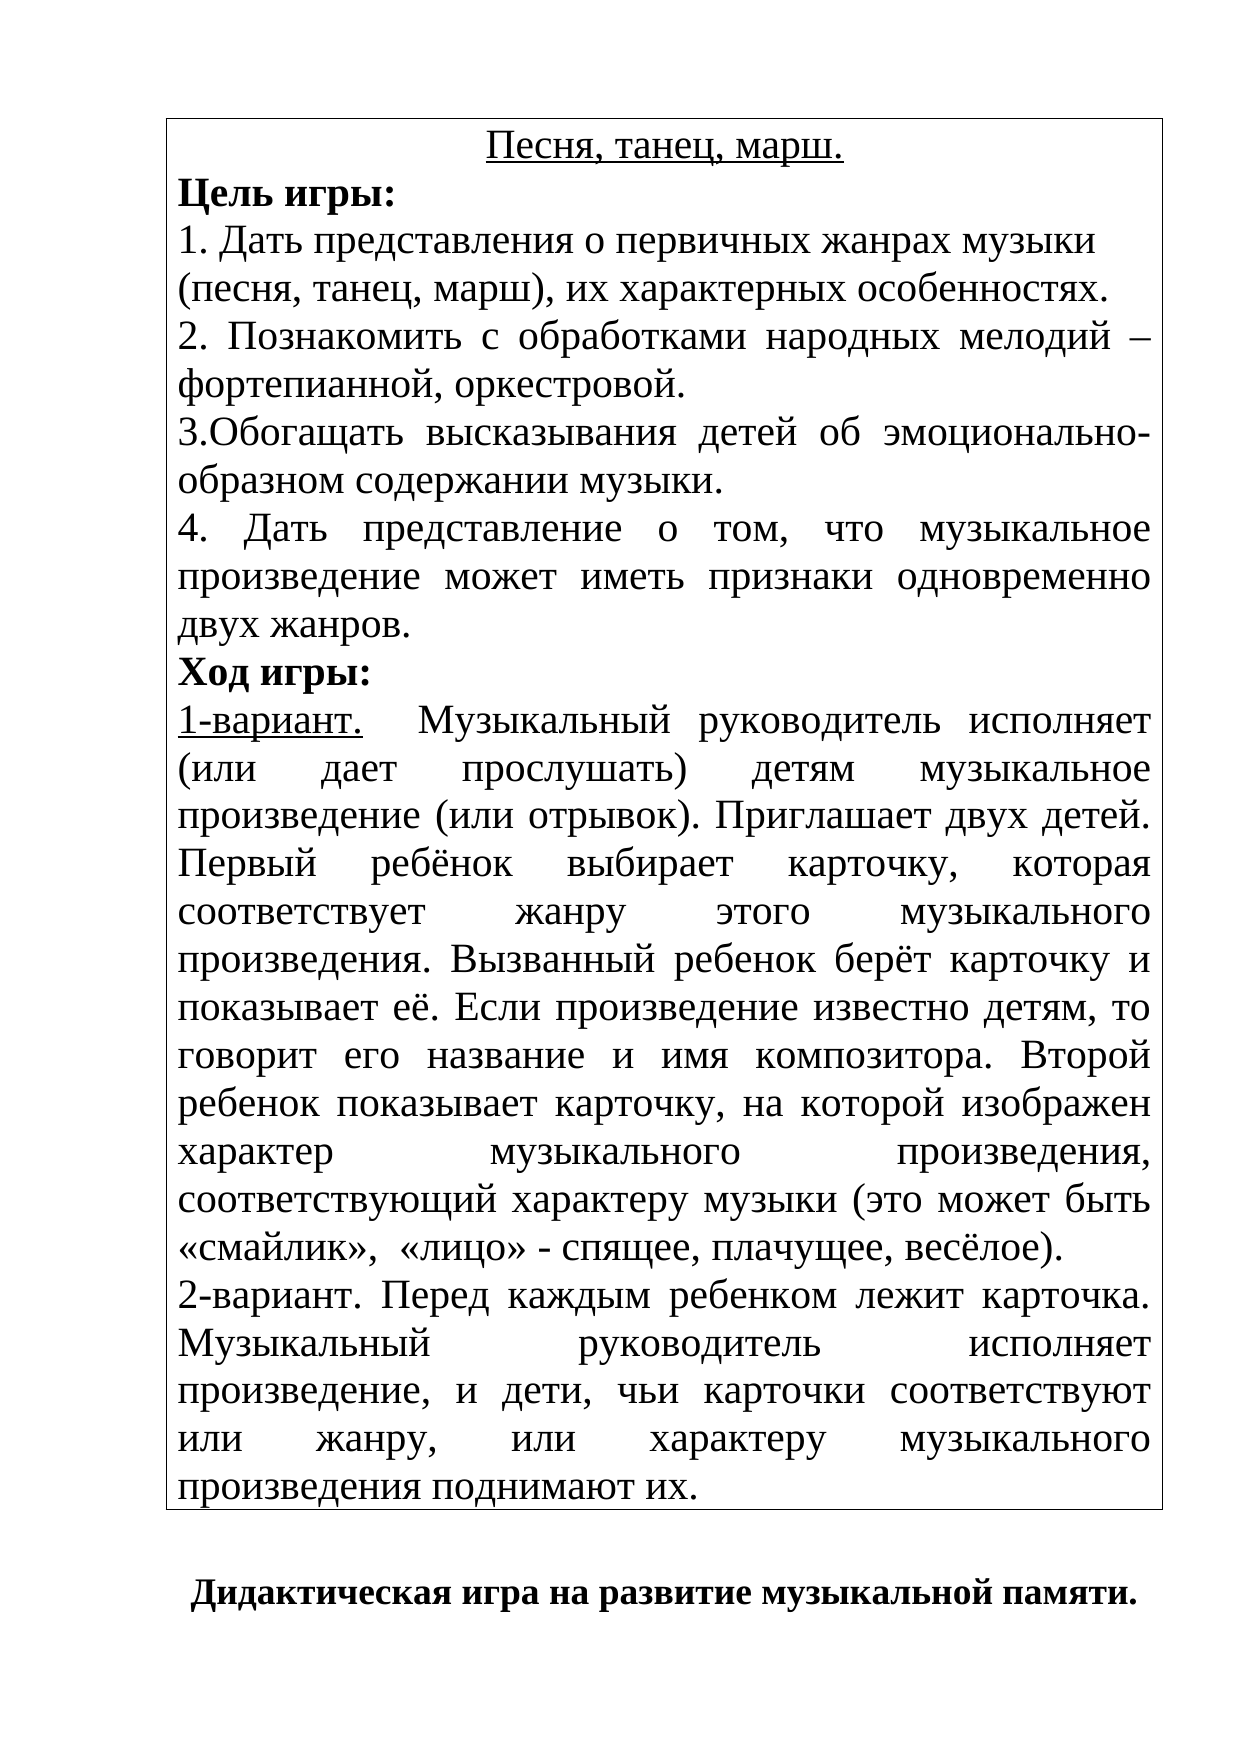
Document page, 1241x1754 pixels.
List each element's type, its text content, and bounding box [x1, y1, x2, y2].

table_header Песня, танец, марш. Цель игры: 1. Дать представления о первичных жанрах музыки (песня, танец, марш), их характерных особенностях. 2. Познакомить с обработками народных мелодий – фортепианной, оркестровой. 3.Обогащать высказывания детей об эмоционально-образном содержании музыки. 4. Дать представление о том, что музыкальное произведение может иметь признаки одновременно двух жанров. Ход игры: 1-вариант. Музыкальный руководитель исполняет (или дает прослушать) детям музыкальное произведение (или отрывок). Приглашает двух детей. Первый ребёнок выбирает карточку, которая соответствует жанру этого музыкального произведения. Вызванный ребенок берёт карточку и показывает её. Если произведение известно детям, то говорит его название и имя композитора. Второй ребенок показывает карточку, на которой изображен характер музыкального произведения, соответствующий характеру музыки (это может быть «смайлик», «лицо» - спящее, плачущее, весёлое). 2-вариант. Перед каждым ребенком лежит карточка. Музыкальный руководитель исполняет произведение, и дети, чьи карточки соответствуют или жанру, или характеру музыкального произведения поднимают их. [167, 119, 1162, 1509]
text Дидактическая игра на развитие музыкальной памяти. [177, 1569, 1152, 1612]
